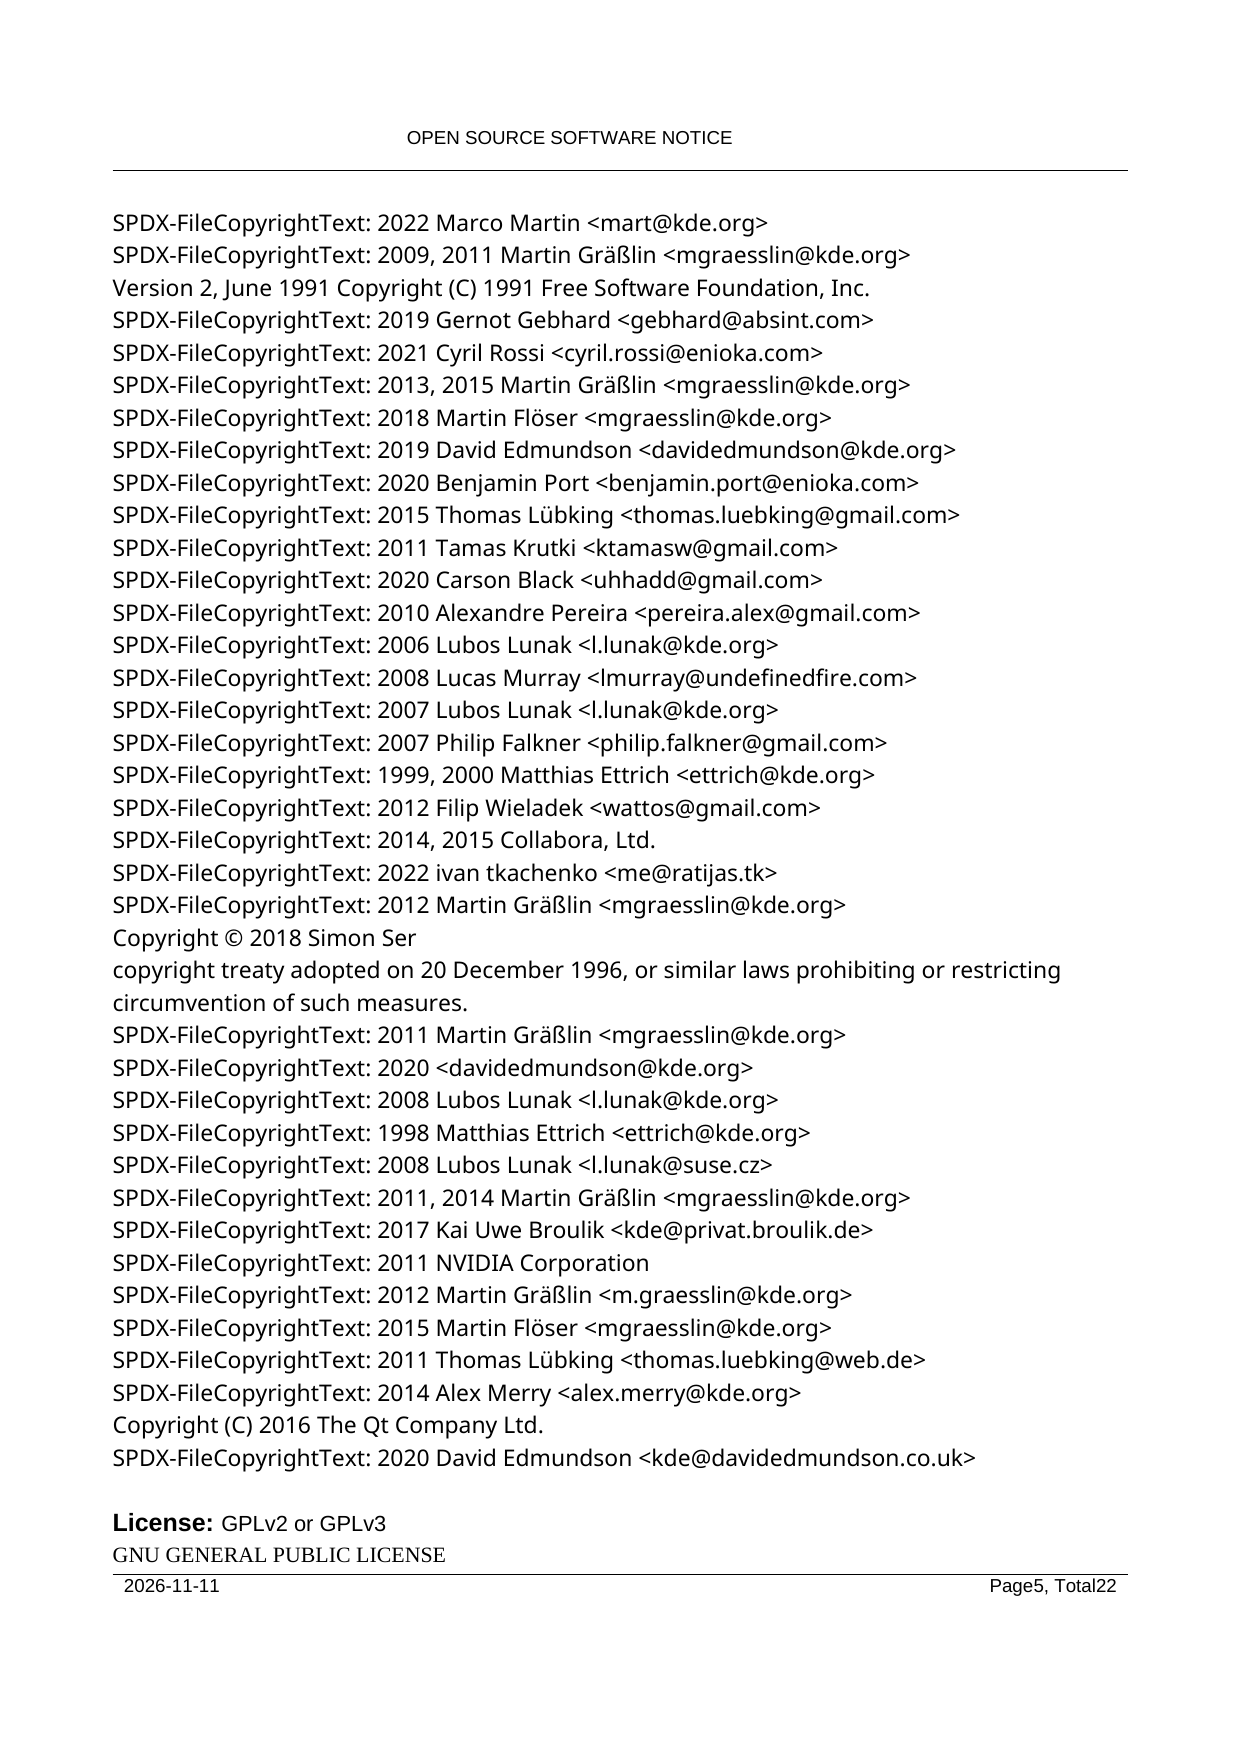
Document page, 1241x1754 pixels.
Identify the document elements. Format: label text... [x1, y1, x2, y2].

text License: GPLv2 or GPLv3 [112, 1506, 1128, 1539]
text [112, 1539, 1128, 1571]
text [112, 206, 1128, 1506]
